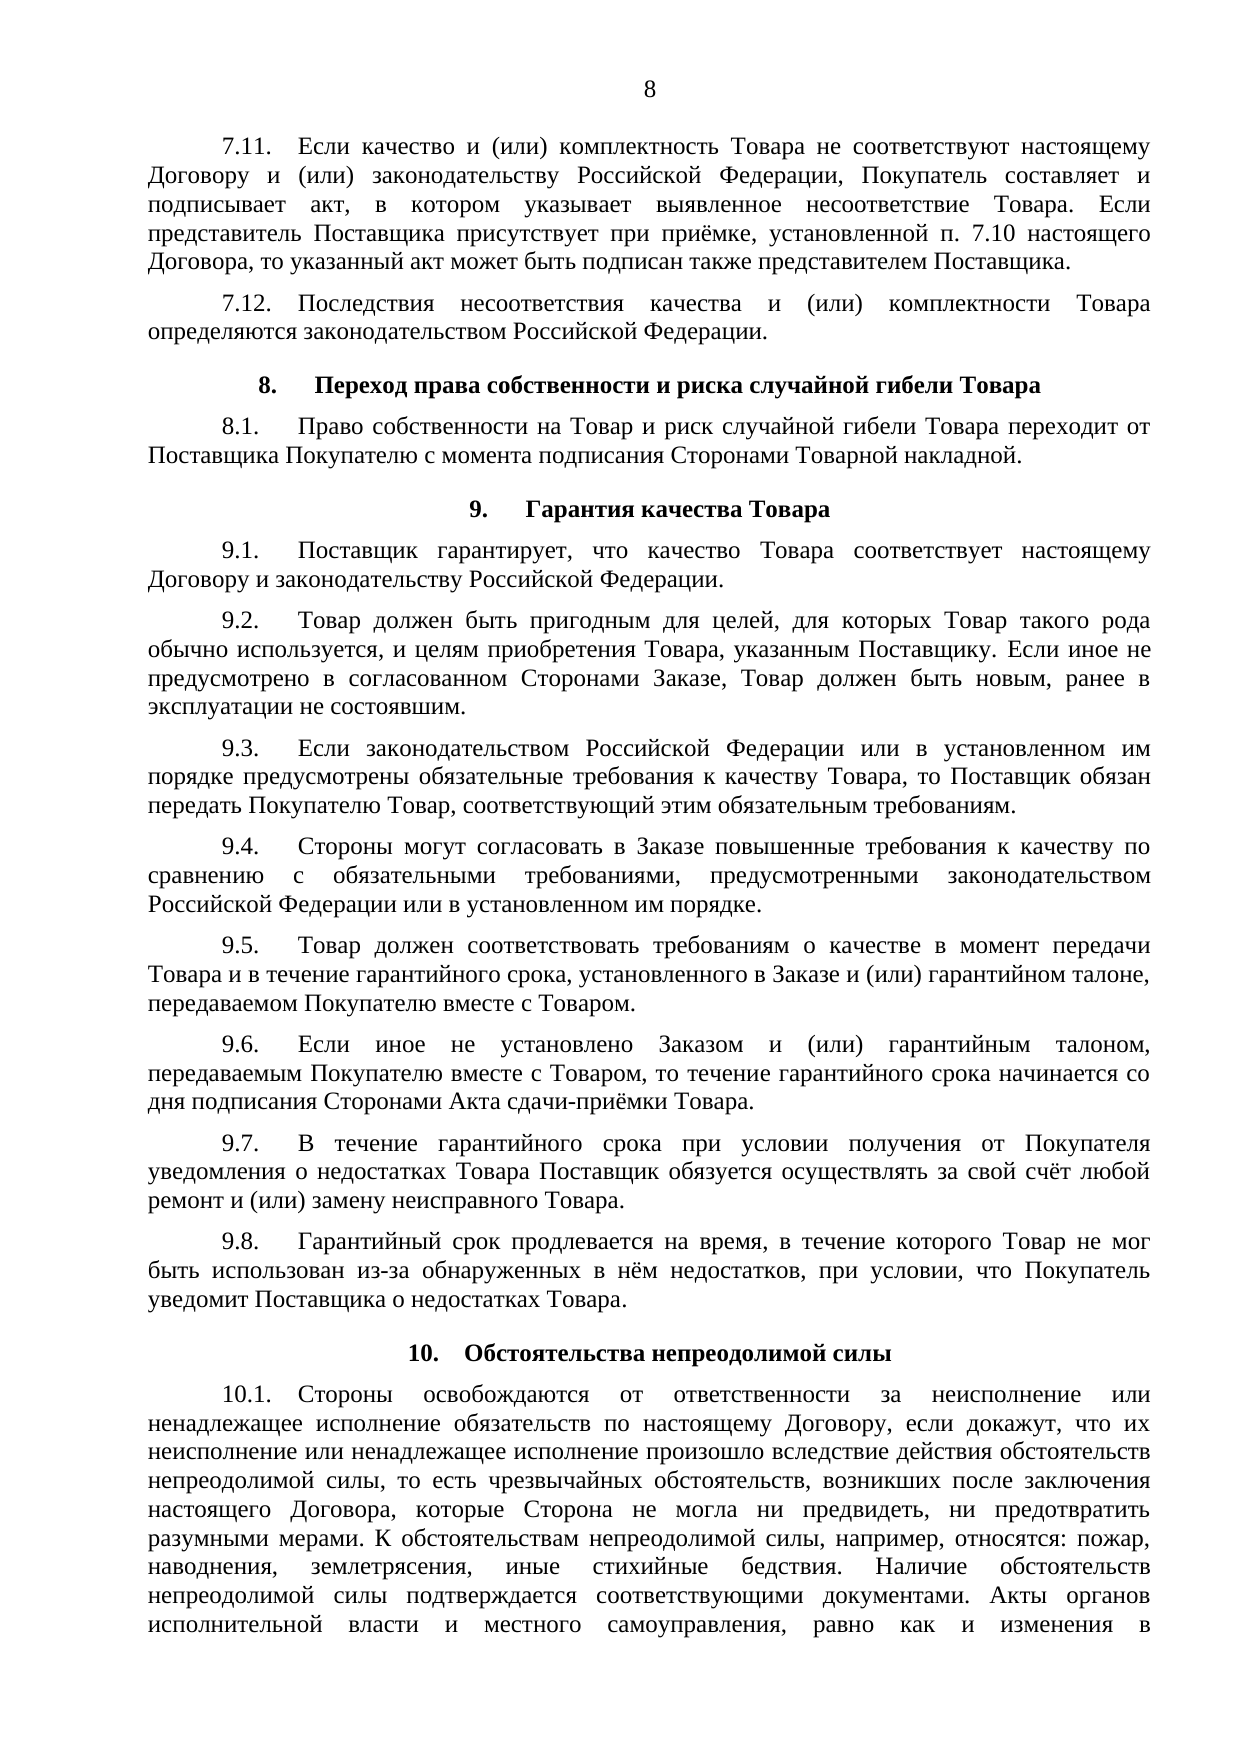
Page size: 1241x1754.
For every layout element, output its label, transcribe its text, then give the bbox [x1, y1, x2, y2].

list В течение гарантийного срока при условии получения от Покупателя уведомления о недостатках Товара Поставщик обязуется осуществлять за свой счёт любой ремонт и (или) замену неисправного Товара. [148, 1128, 1152, 1214]
list Обстоятельства непреодолимой силы [148, 1338, 1152, 1366]
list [148, 1379, 1152, 1638]
list Переход права собственности и риска случайной гибели Товара [148, 370, 1152, 399]
list Последствия несоответствия качества и (или) комплектности Товара определяются законодательством Российской Федерации. [148, 288, 1152, 345]
list Если иное не установлено Заказом и (или) гарантийным талоном, передаваемым Покупателю вместе с Товаром, то течение гарантийного срока начинается со дня подписания Сторонами Акта сдачи-приёмки Товара. [148, 1029, 1152, 1115]
list Товар должен быть пригодным для целей, для которых Товар такого рода обычно используется, и целям приобретения Товара, указанным Поставщику. Если иное не предусмотрено в согласованном Сторонами Заказе, Товар должен быть новым, ранее в эксплуатации не состоявшим. [148, 605, 1152, 720]
list Гарантийный срок продлевается на время, в течение которого Товар не мог быть использован из-за обнаруженных в нём недостатков, при условии, что Покупатель уведомит Поставщика о недостатках Товара. [148, 1226, 1152, 1313]
list Право собственности на Товар и риск случайной гибели Товара переходит от Поставщика Покупателю с момента подписания Сторонами Товарной накладной. [148, 411, 1152, 469]
list Гарантия качества Товара [148, 494, 1152, 523]
list Если качество и (или) комплектность Товара не соответствуют настоящему Договору и (или) законодательству Российской Федерации, Покупатель составляет и подписывает акт, в котором указывает выявленное несоответствие Товара. Если представитель Поставщика присутствует при приёмке, установленной п. 7.10 настоящего Договора, то указанный акт может быть подписан также представителем Поставщика. [148, 131, 1152, 275]
list Если законодательством Российской Федерации или в установленном им порядке предусмотрены обязательные требования к качеству Товара, то Поставщик обязан передать Покупателю Товар, соответствующий этим обязательным требованиям. [148, 733, 1152, 819]
list Товар должен соответствовать требованиям о качестве в момент передачи Товара и в течение гарантийного срока, установленного в Заказе и (или) гарантийном талоне, передаваемом Покупателю вместе с Товаром. [148, 930, 1152, 1016]
list Поставщик гарантирует, что качество Товара соответствует настоящему Договору и законодательству Российской Федерации. [148, 535, 1152, 593]
list Стороны могут согласовать в Заказе повышенные требования к качеству по сравнению с обязательными требованиями, предусмотренными законодательством Российской Федерации или в установленном им порядке. [148, 831, 1152, 918]
